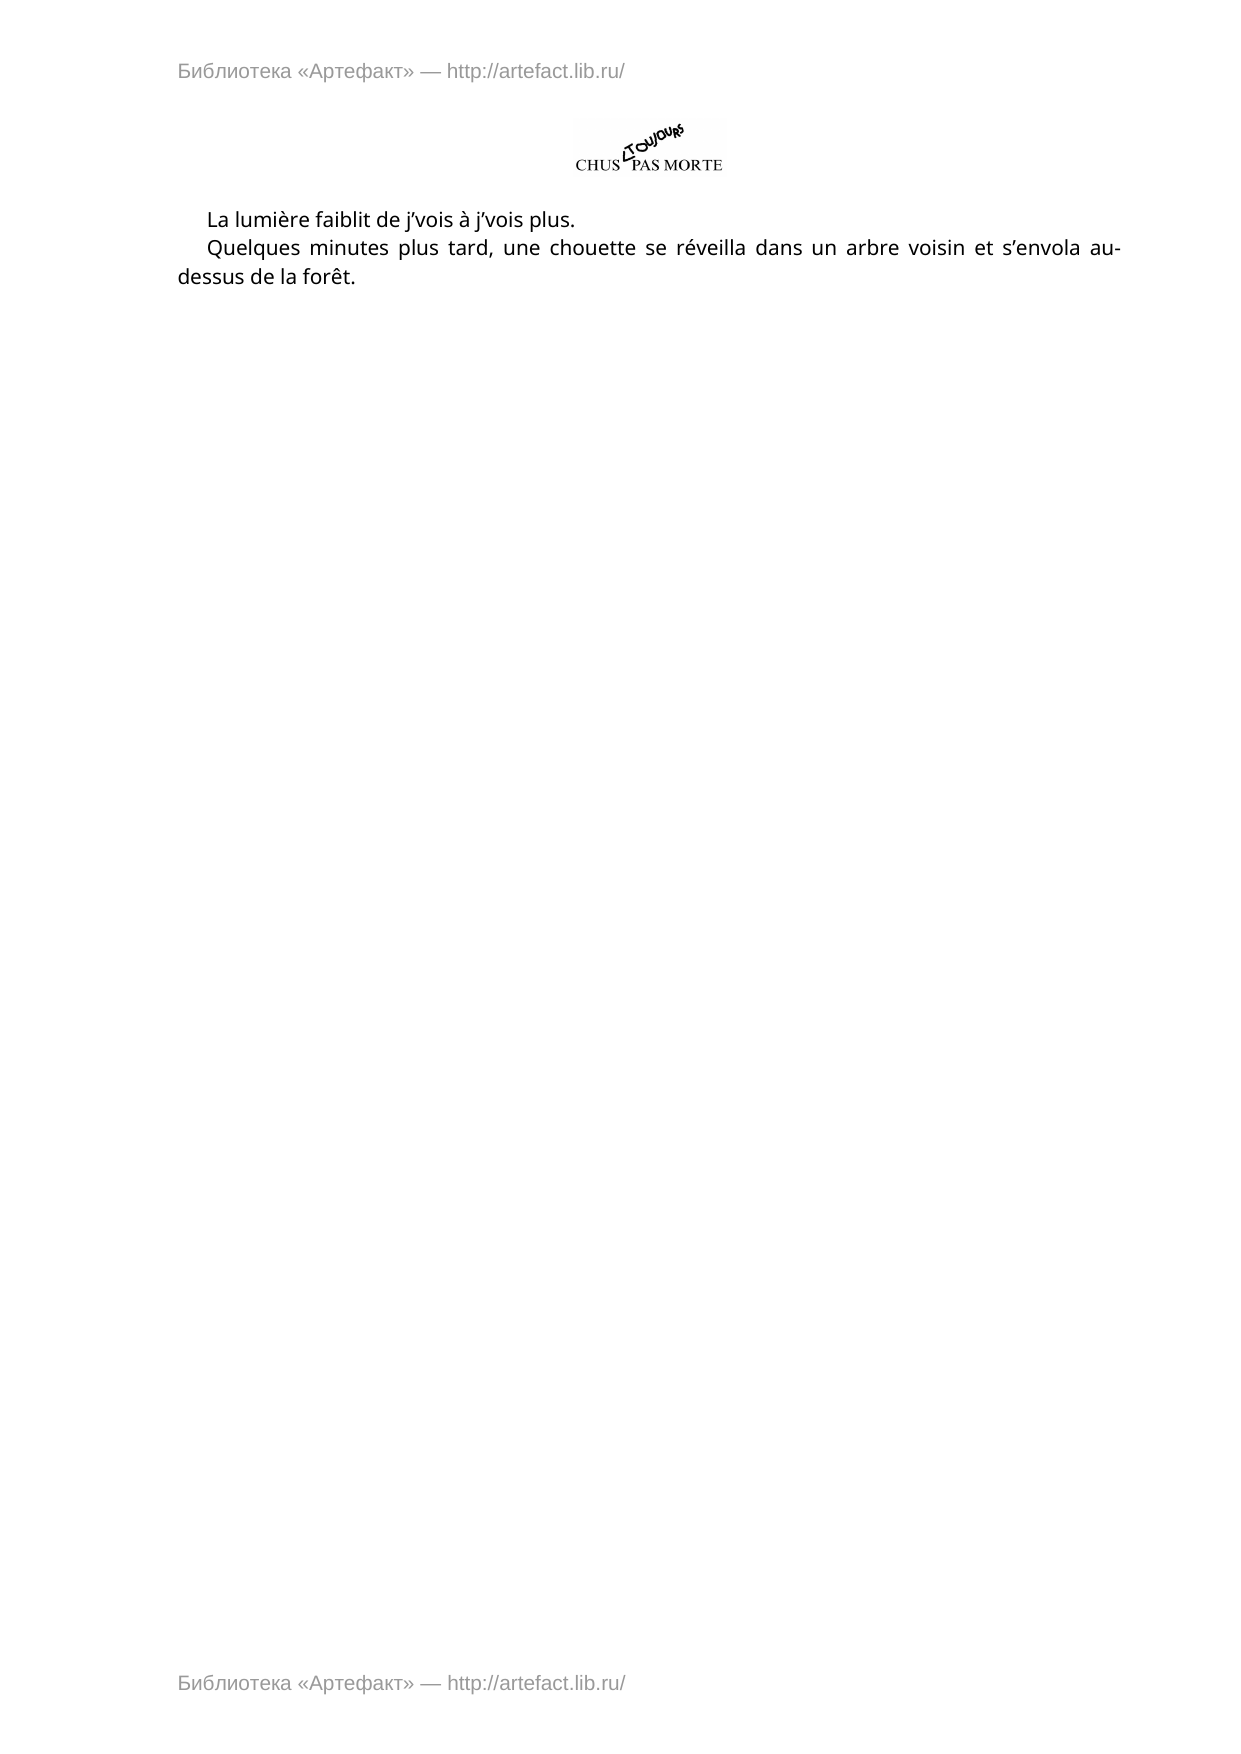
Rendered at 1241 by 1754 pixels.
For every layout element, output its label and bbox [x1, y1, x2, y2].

picture [572, 118, 727, 177]
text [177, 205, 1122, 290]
